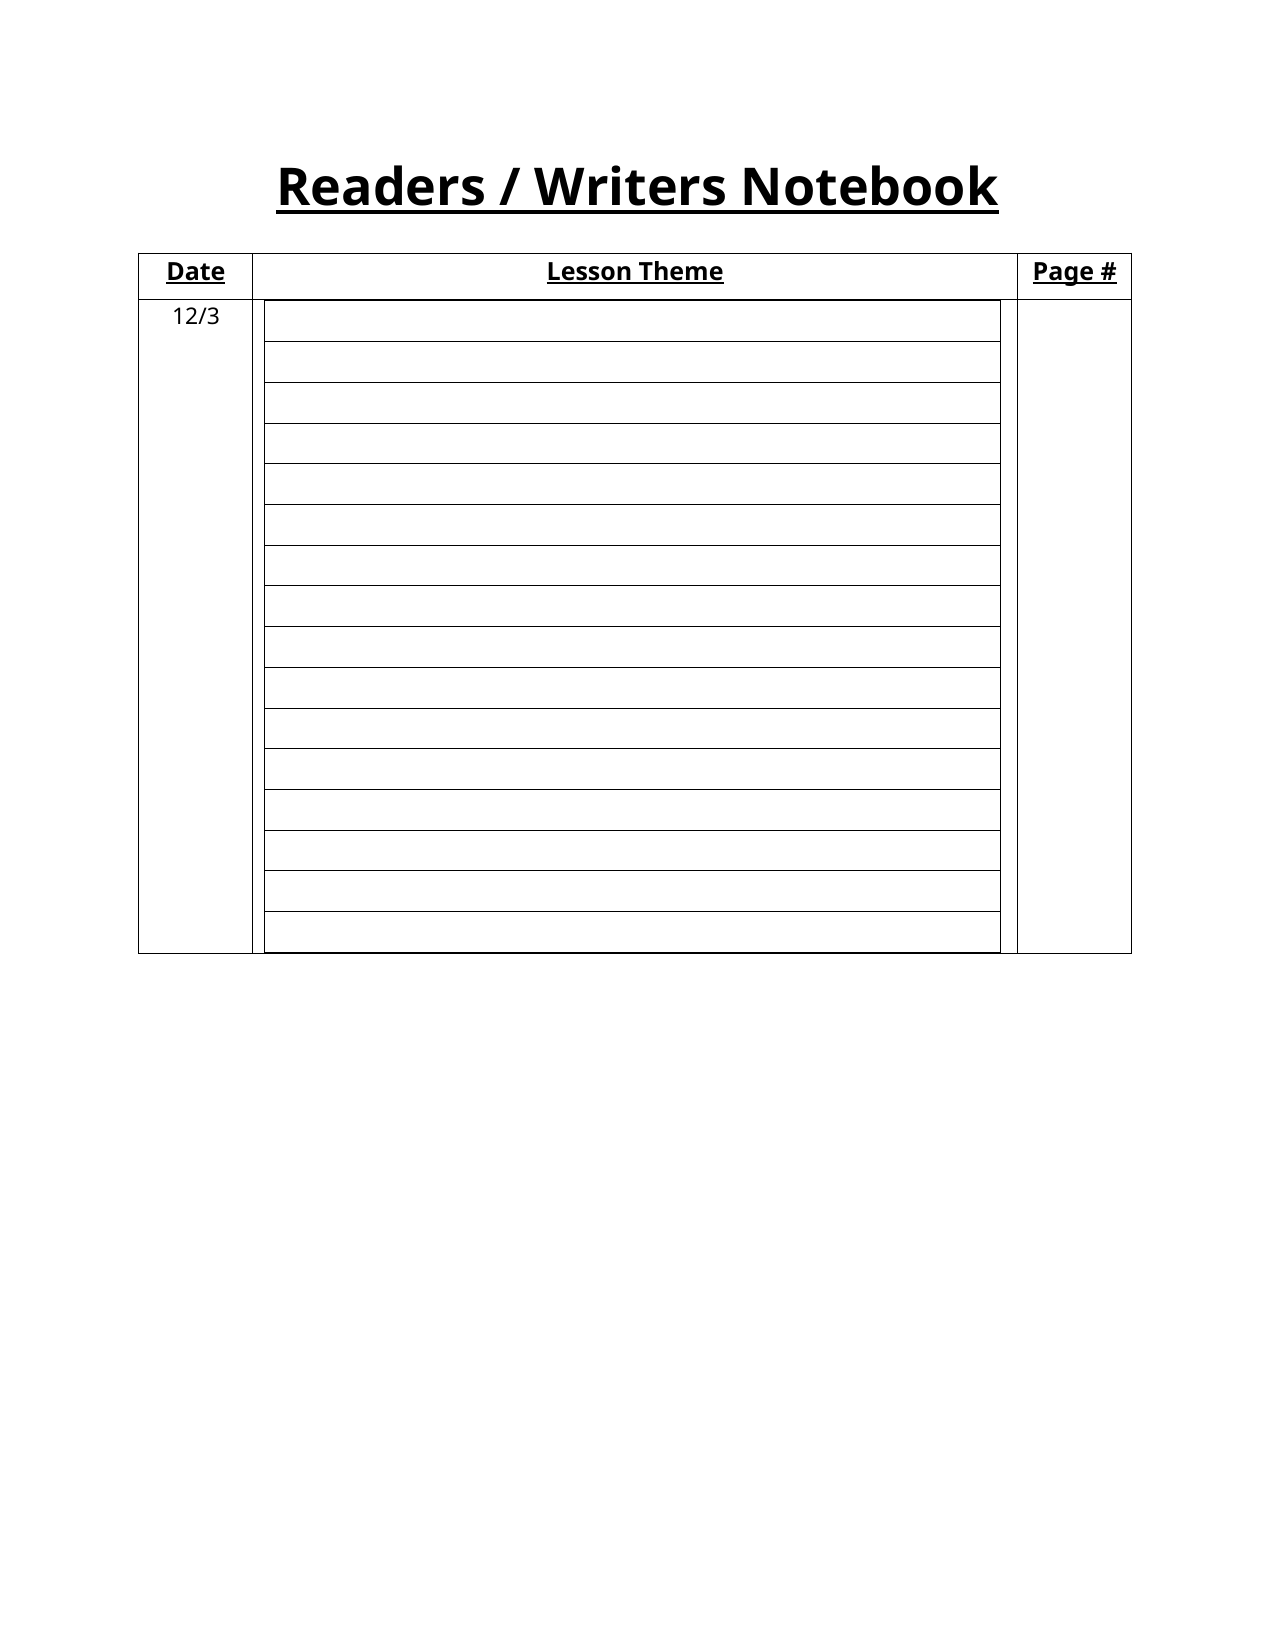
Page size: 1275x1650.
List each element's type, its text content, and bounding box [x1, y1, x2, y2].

table_cell [265, 505, 1000, 545]
table_cell [265, 627, 1000, 667]
table_cell [265, 912, 1000, 952]
table_cell [265, 424, 1000, 463]
table_cell [265, 586, 1000, 626]
table_cell [265, 301, 1000, 341]
table_cell [265, 871, 1000, 911]
table_cell [253, 300, 264, 953]
table_cell [1001, 300, 1017, 953]
table_cell [265, 790, 1000, 830]
table_cell [265, 342, 1000, 382]
table_cell [265, 709, 1000, 748]
table_cell [1018, 300, 1131, 953]
table_header Lesson Theme [253, 254, 1017, 299]
table_cell 12/3 [139, 300, 252, 953]
table_cell [265, 383, 1000, 423]
text Readers / Writers Notebook [150, 150, 1125, 221]
table_cell [265, 831, 1000, 870]
table_cell [265, 464, 1000, 504]
table_cell [265, 546, 1000, 585]
table_header Date [139, 254, 252, 299]
table_cell [265, 749, 1000, 789]
table_header Page # [1018, 254, 1131, 299]
table_cell [265, 668, 1000, 708]
